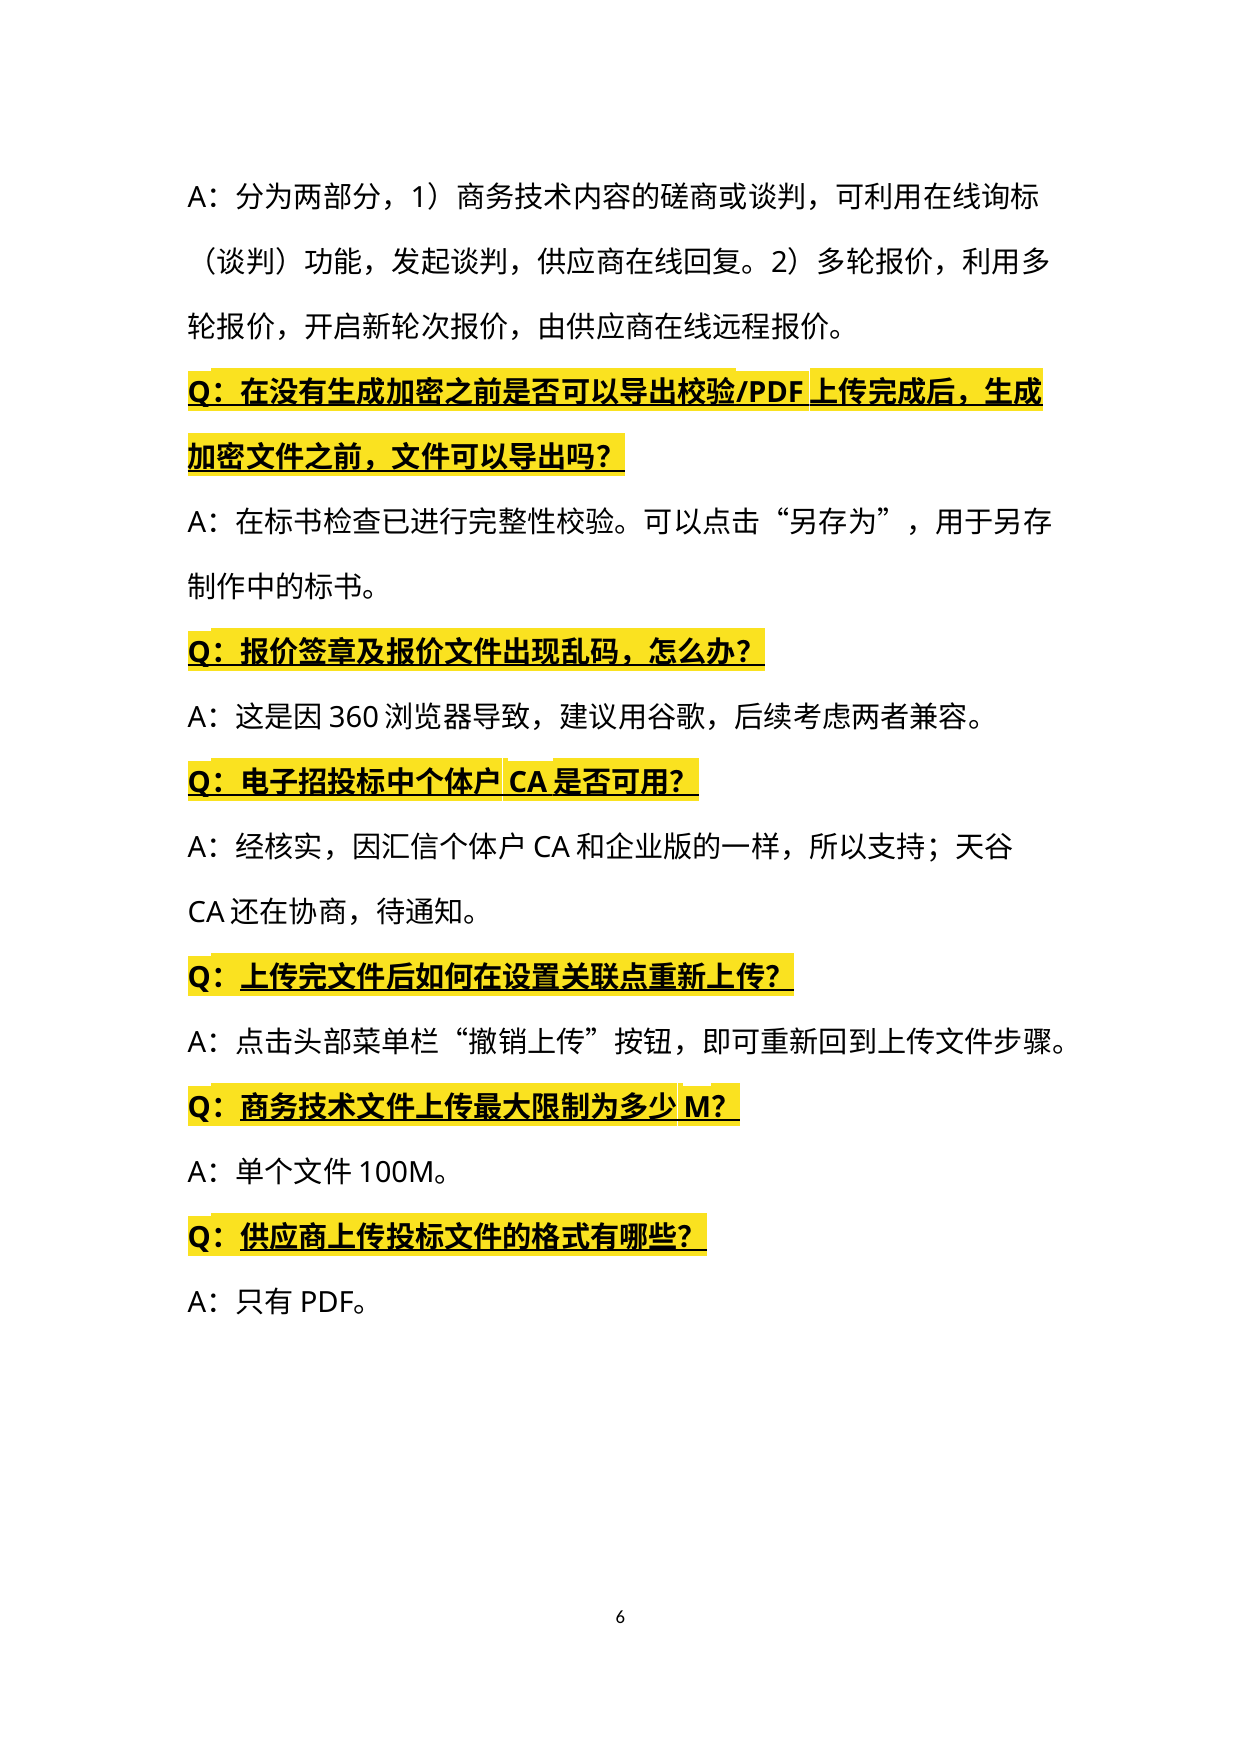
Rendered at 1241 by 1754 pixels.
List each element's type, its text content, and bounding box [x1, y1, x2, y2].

text A：分为两部分，1）商务技术内容的磋商或谈判，可利用在线询标（谈判）功能，发起谈判，供应商在线回复。2）多轮报价，利用多轮报价，开启新轮次报价，由供应商在线远程报价。 [187, 162, 1053, 357]
text A：在标书检查已进行完整性校验。可以点击“另存为”，用于另存制作中的标书。 [187, 487, 1053, 617]
text A：只有PDF。 [187, 1267, 1053, 1332]
text A：点击头部菜单栏“撤销上传”按钮，即可重新回到上传文件步骤。 [187, 1007, 1053, 1072]
text A：这是因360浏览器导致，建议用谷歌，后续考虑两者兼容。 [187, 682, 1053, 747]
text Q：上传完文件后如何在设置关联点重新上传？ [187, 942, 1053, 1007]
text Q：供应商上传投标文件的格式有哪些？ [187, 1202, 1053, 1267]
text Q：报价签章及报价文件出现乱码，怎么办？ [187, 617, 1053, 682]
text Q：在没有生成加密之前是否可以导出校验/PDF上传完成后，生成加密文件之前，文件可以导出吗？ [187, 357, 1053, 487]
text Q：电子招投标中个体户CA是否可用？ [187, 747, 1053, 812]
text Q：商务技术文件上传最大限制为多少M？ [187, 1072, 1053, 1137]
text A：经核实，因汇信个体户CA和企业版的一样，所以支持；天谷CA还在协商，待通知。 [187, 812, 1053, 942]
text A：单个文件100M。 [187, 1137, 1053, 1202]
